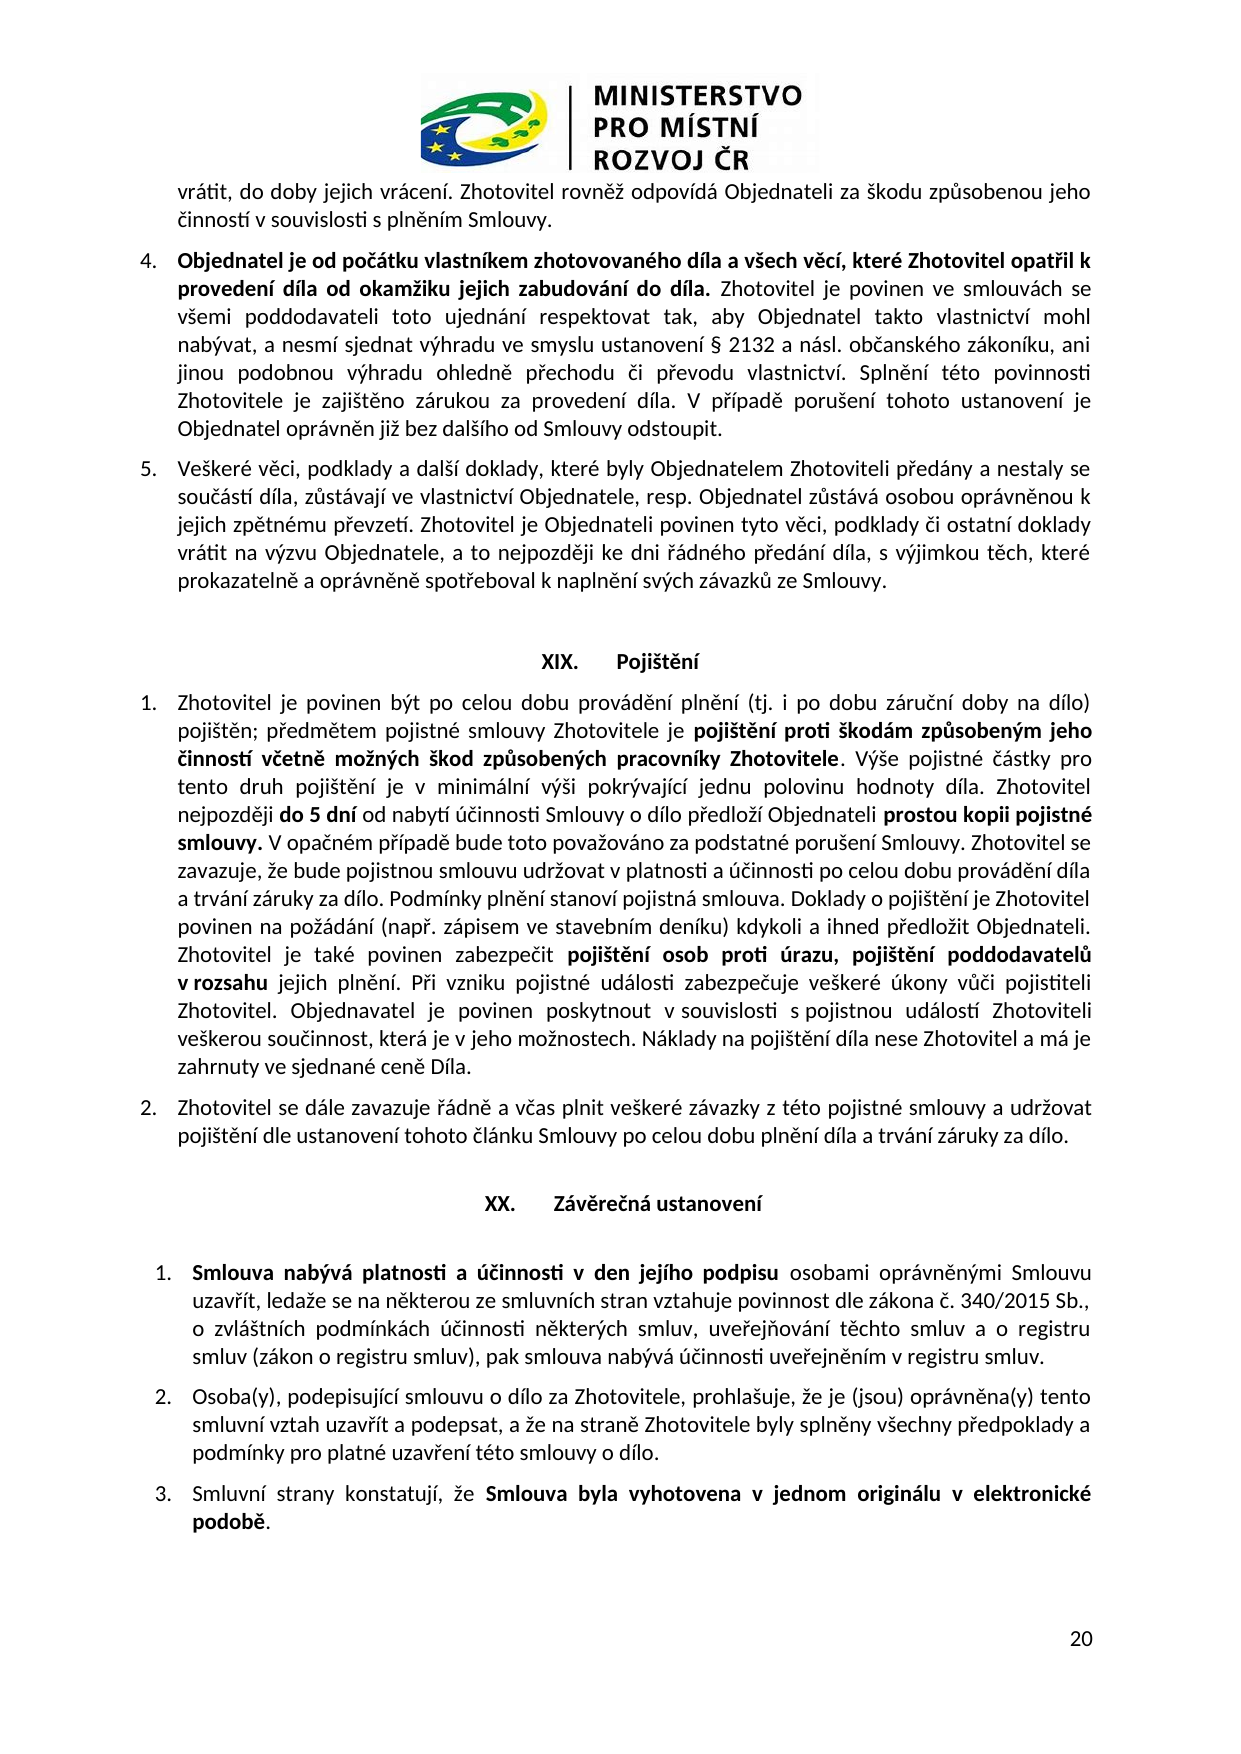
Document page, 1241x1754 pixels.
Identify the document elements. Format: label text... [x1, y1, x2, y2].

picture [420, 73, 820, 173]
list Veškeré věci, podklady a další doklady, které byly Objednatelem Zhotoviteli předány a nestaly se součástí díla, zůstávají ve vlastnictví Objednatele, resp. Objednatel zůstává osobou oprávněnou k jejich zpětnému převzetí. Zhotovitel je Objednateli povinen tyto věci, podklady či ostatní doklady vrátit na výzvu Objednatele, a to nejpozději ke dni řádného předání díla, s výjimkou těch, které prokazatelně a oprávněně spotřeboval k naplnění svých závazků ze Smlouvy. [140, 454, 1092, 594]
list Zhotovitel se dále zavazuje řádně a včas plnit veškeré závazky z této pojistné smlouvy a udržovat pojištění dle ustanovení tohoto článku Smlouvy po celou dobu plnění díla a trvání záruky za dílo. [140, 1093, 1092, 1149]
list Osoba(y), podepisující smlouvu o dílo za Zhotovitele, prohlašuje, že je (jsou) oprávněna(y) tento smluvní vztah uzavřít a podepsat, a že na straně Zhotovitele byly splněny všechny předpoklady a podmínky pro platné uzavření této smlouvy o dílo. [154, 1382, 1092, 1467]
list Pojištění [185, 647, 1092, 676]
list Smlouva nabývá platnosti a účinnosti v den jejího podpisu osobami oprávněnými Smlouvu uzavřít, ledaže se na některou ze smluvních stran vztahuje povinnost dle zákona č. 340/2015 Sb., o zvláštních podmínkách účinnosti některých smluv, uveřejňování těchto smluv a o registru smluv (zákon o registru smluv), pak smlouva nabývá účinnosti uveřejněním v registru smluv. [154, 1258, 1092, 1370]
list Zhotovitel je povinen být po celou dobu provádění plnění (tj. i po dobu záruční doby na dílo) pojištěn; předmětem pojistné smlouvy Zhotovitele je pojištění proti škodám způsobeným jeho činností včetně možných škod způsobených pracovníky Zhotovitele. Výše pojistné částky pro tento druh pojištění je v minimální výši pokrývající jednu polovinu hodnoty díla. Zhotovitel nejpozději do 5 dní od nabytí účinnosti Smlouvy o dílo předloží Objednateli prostou kopii pojistné smlouvy. V opačném případě bude toto považováno za podstatné porušení Smlouvy. Zhotovitel se zavazuje, že bude pojistnou smlouvu udržovat v platnosti a účinnosti po celou dobu provádění díla a trvání záruky za dílo. Podmínky plnění stanoví pojistná smlouva. Doklady o pojištění je Zhotovitel povinen na požádání (např. zápisem ve stavebním deníku) kdykoli a ihned předložit Objednateli. Zhotovitel je také povinen zabezpečit pojištění osob proti úrazu, pojištění poddodavatelů v rozsahu jejich plnění. Při vzniku pojistné události zabezpečuje veškeré úkony vůči pojistiteli Zhotovitel. Objednavatel je povinen poskytnout v souvislosti s pojistnou událostí Zhotoviteli veškerou součinnost, která je v jeho možnostech. Náklady na pojištění díla nese Zhotovitel a má je zahrnuty ve sjednané ceně Díla. [140, 688, 1092, 1080]
list Smluvní strany konstatují, že Smlouva byla vyhotovena v jednom originálu v elektronické podobě. [154, 1479, 1092, 1535]
list Objednatel je od počátku vlastníkem zhotovovaného díla a všech věcí, které Zhotovitel opatřil k provedení díla od okamžiku jejich zabudování do díla. Zhotovitel je povinen ve smlouvách se všemi poddodavateli toto ujednání respektovat tak, aby Objednatel takto vlastnictví mohl nabývat, a nesmí sjednat výhradu ve smyslu ustanovení § 2132 a násl. občanského zákoníku, ani jinou podobnou výhradu ohledně přechodu či převodu vlastnictví. Splnění této povinnosti Zhotovitele je zajištěno zárukou za provedení díla. V případě porušení tohoto ustanovení je Objednatel oprávněn již bez dalšího od Smlouvy odstoupit. [140, 246, 1092, 442]
list Závěrečná ustanovení [185, 1189, 1092, 1217]
